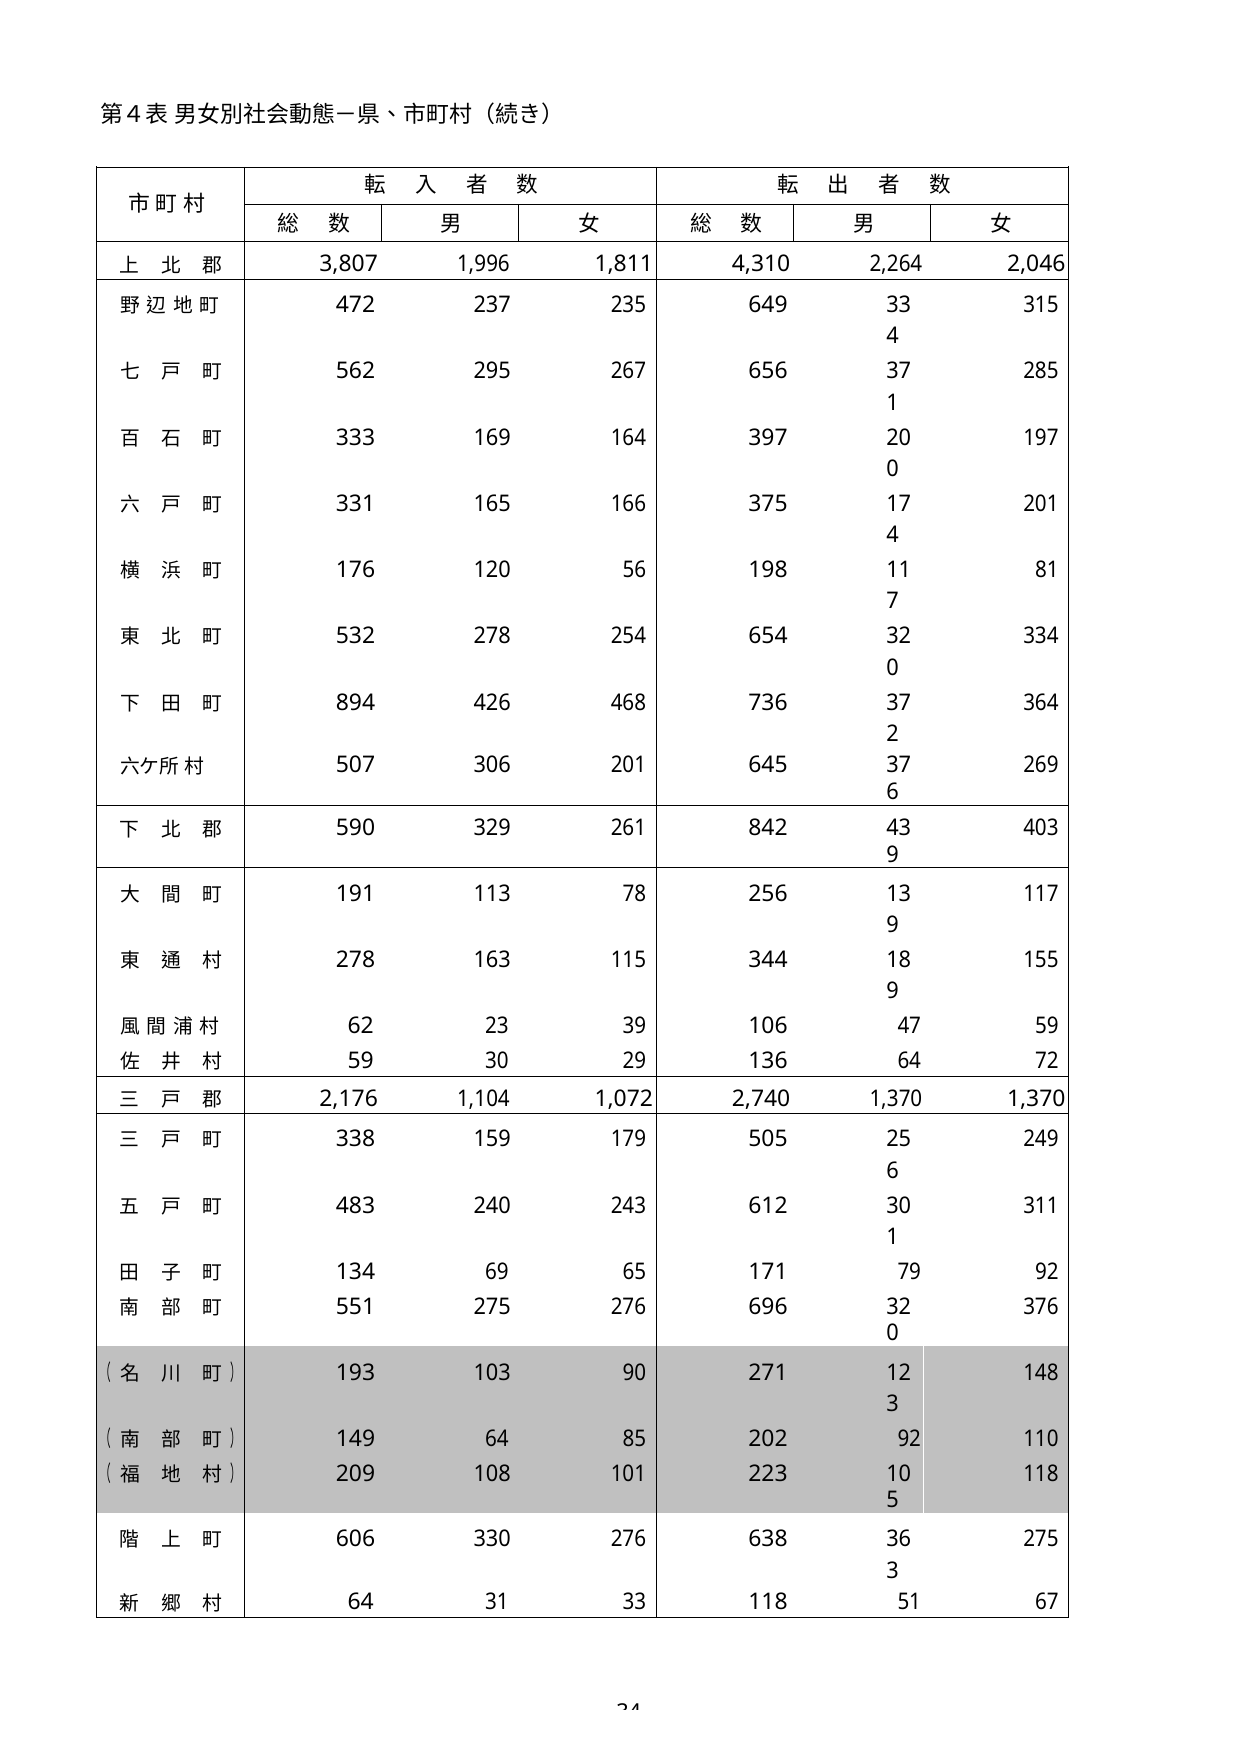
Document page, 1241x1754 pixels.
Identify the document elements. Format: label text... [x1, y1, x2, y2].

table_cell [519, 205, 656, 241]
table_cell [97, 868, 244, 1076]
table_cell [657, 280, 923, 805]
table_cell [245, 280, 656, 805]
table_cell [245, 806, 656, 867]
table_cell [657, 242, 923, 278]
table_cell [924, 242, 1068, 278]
subtitle 第４表 男女別社会動態－県、市町村（続き） [100, 98, 1198, 130]
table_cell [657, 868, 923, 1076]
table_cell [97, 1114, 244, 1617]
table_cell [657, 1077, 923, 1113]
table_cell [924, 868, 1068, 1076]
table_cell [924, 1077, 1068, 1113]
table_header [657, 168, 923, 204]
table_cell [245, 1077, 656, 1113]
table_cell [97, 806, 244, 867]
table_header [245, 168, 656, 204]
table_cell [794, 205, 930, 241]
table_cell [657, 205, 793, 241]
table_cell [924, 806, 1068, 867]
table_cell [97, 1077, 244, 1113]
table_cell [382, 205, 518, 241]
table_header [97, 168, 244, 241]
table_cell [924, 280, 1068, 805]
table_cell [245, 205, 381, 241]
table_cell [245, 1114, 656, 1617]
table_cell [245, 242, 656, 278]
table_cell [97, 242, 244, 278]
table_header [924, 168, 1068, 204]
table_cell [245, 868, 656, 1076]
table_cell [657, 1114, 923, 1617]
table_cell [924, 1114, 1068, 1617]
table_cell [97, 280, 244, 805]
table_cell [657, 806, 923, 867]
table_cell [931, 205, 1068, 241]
